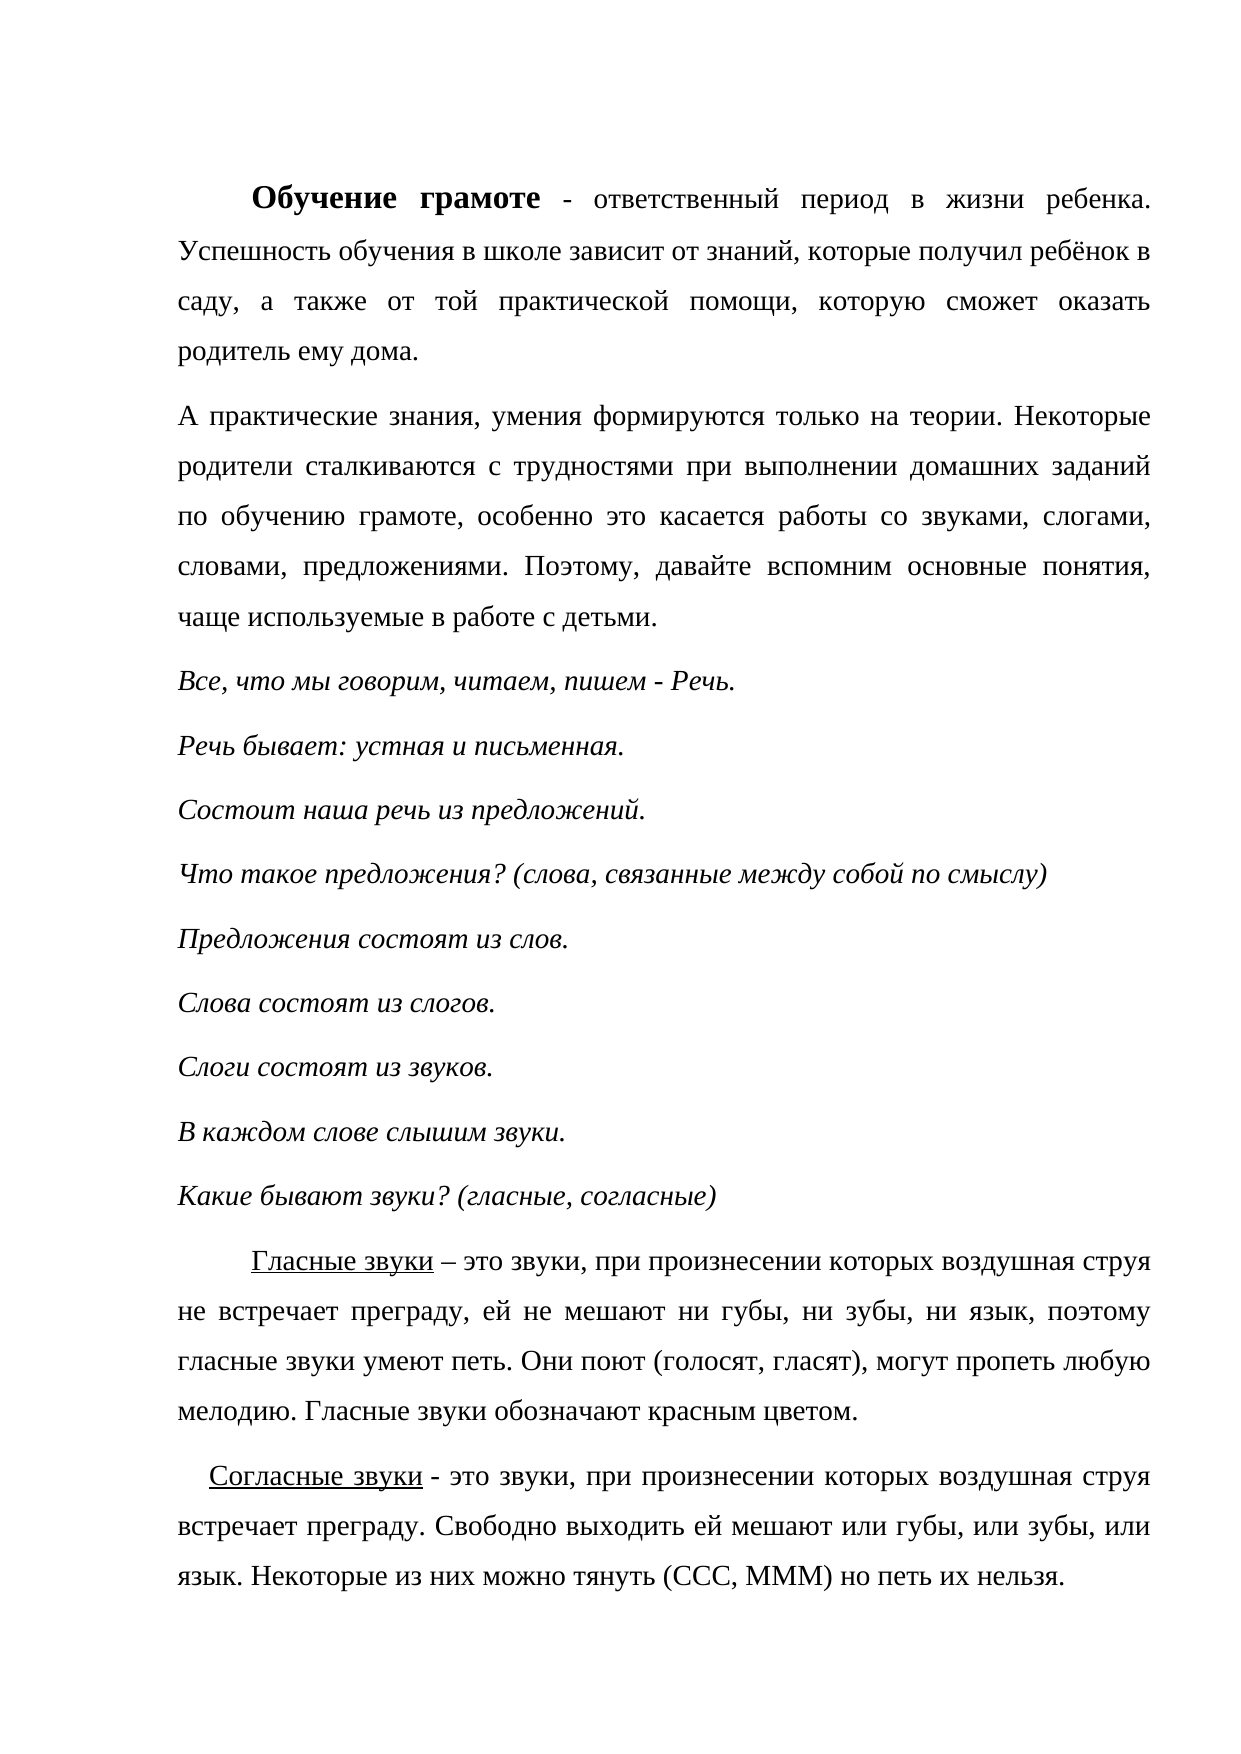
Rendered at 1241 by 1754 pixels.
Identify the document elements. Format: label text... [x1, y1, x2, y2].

text В каждом слове слышим звуки. [177, 1114, 1152, 1147]
text Гласные звуки – это звуки, при произнесении которых воздушная струя не встречает преграду, ей не мешают ни губы, ни зубы, ни язык, поэтому гласные звуки умеют петь. Они поют (голосят, гласят), могут пропеть любую мелодию. Гласные звуки обозначают красным цветом. [177, 1243, 1152, 1427]
text Какие бывают звуки? (гласные, согласные) [177, 1178, 1152, 1212]
text Речь бывает: устная и письменная. [177, 728, 1152, 761]
text Состоит наша речь из предложений. [177, 792, 1152, 826]
text Согласные звуки - это звуки, при произнесении которых воздушная струя встречает преграду. Свободно выходить ей мешают или губы, или зубы, или язык. Некоторые из них можно тянуть (ССС, МММ) но петь их нельзя. [177, 1458, 1152, 1592]
text Все, что мы говорим, читаем, пишем - Речь. [177, 663, 1152, 697]
text Предложения состоят из слов. [177, 921, 1152, 954]
text Слова состоят из слогов. [177, 985, 1152, 1019]
text Что такое предложения? (слова, связанные между собой по смыслу) [177, 856, 1152, 890]
text А практические знания, умения формируются только на теории. Некоторые родители сталкиваются с трудностями при выполнении домашних заданий по обучению грамоте, особенно это касается работы со звуками, слогами, словами, предложениями. Поэтому, давайте вспомним основные понятия, чаще используемые в работе с детьми. [177, 398, 1152, 632]
text Слоги состоят из звуков. [177, 1049, 1152, 1083]
text Обучение грамоте - ответственный период в жизни ребенка. Успешность обучения в школе зависит от знаний, которые получил ребёнок в саду, а также от той практической помощи, которую сможет оказать родитель ему дома. [177, 177, 1152, 367]
